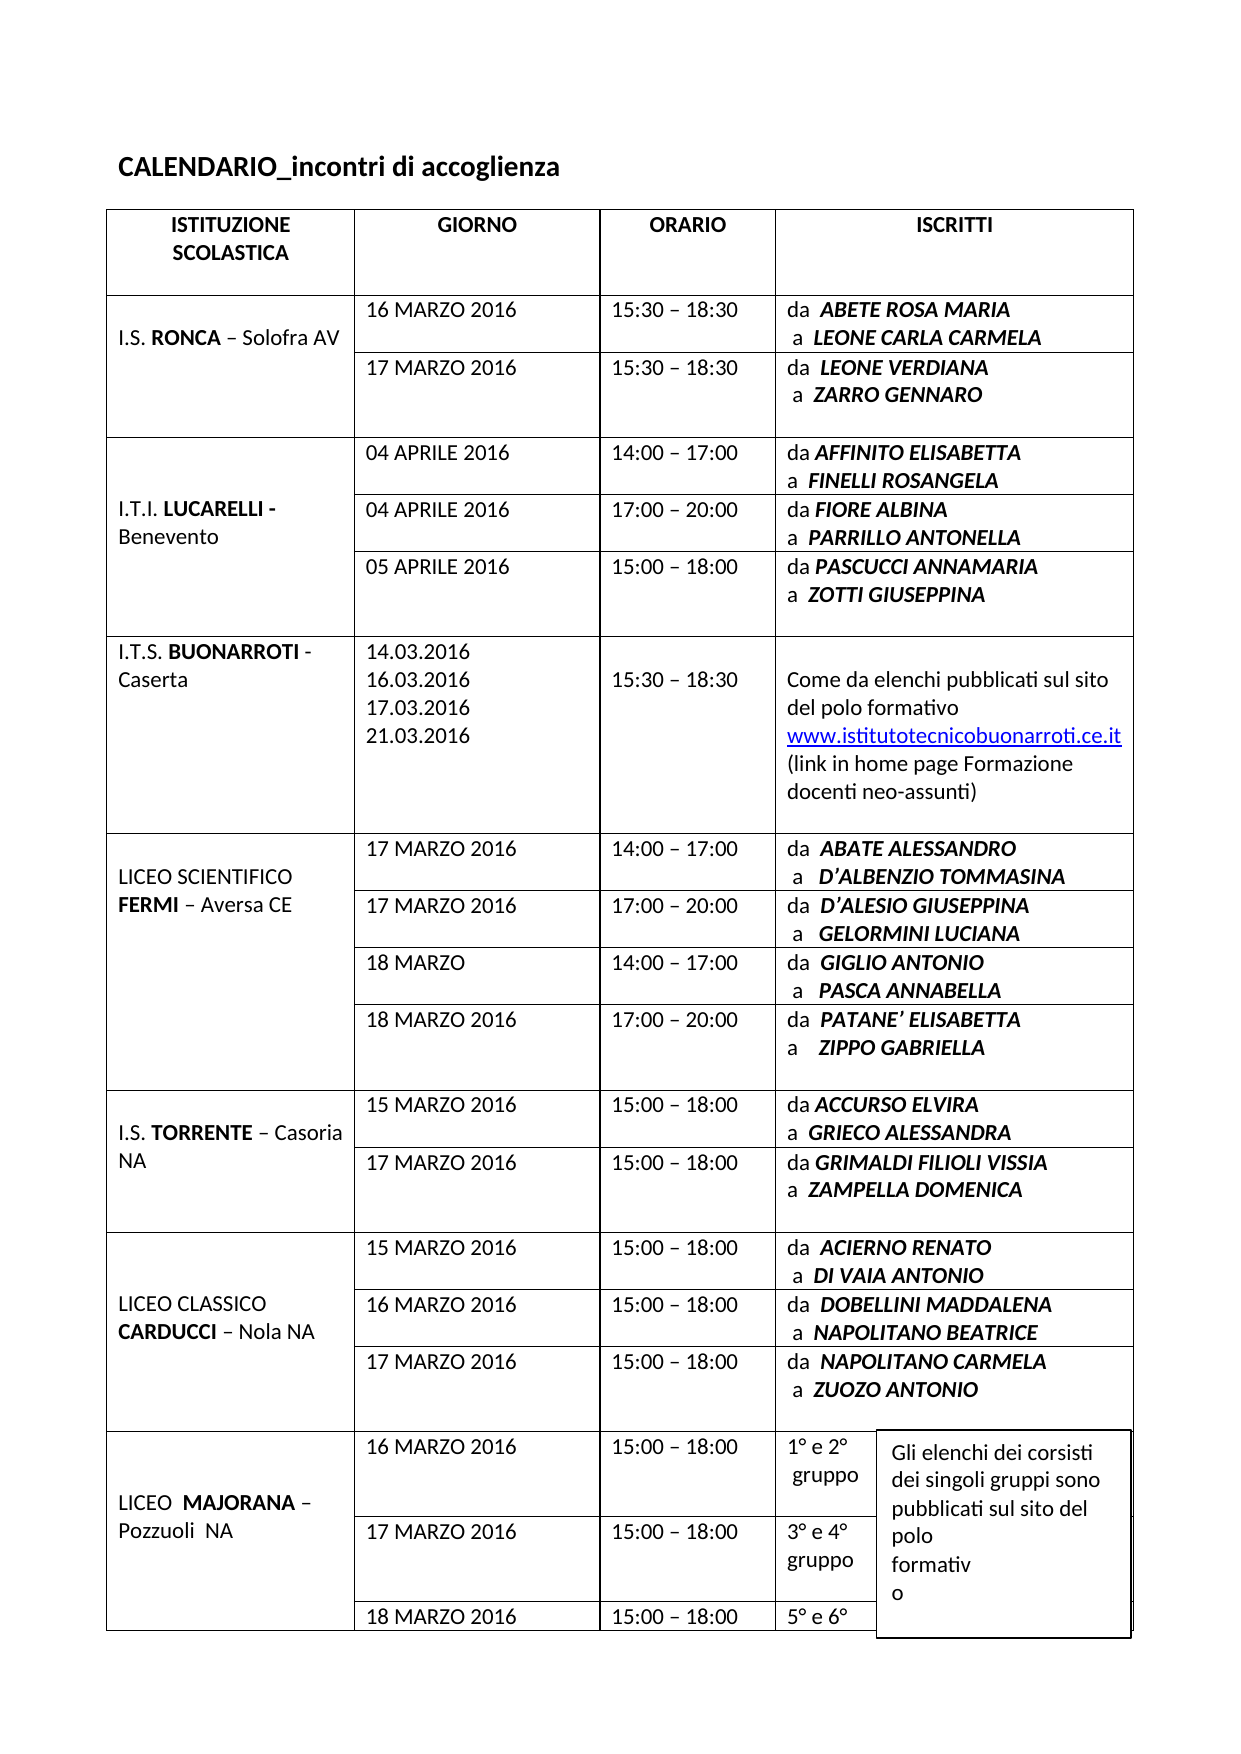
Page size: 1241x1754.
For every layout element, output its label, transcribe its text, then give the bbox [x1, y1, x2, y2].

table_cell 16 MARZO 2016 [355, 1290, 599, 1346]
table_cell I.S. TORRENTE – Casoria NA [107, 1091, 354, 1232]
table_cell 14:00 – 17:00 [601, 948, 775, 1004]
table_cell 15:00 – 18:00 [601, 1602, 775, 1630]
table_cell 17:00 – 20:00 [601, 495, 775, 551]
table_cell 17 MARZO 2016 [355, 1148, 599, 1232]
table_cell 17 MARZO 2016 [355, 353, 599, 437]
table_cell 15:00 – 18:00 [601, 1517, 775, 1601]
table_header ORARIO [601, 210, 775, 294]
table_cell 15 MARZO 2016 [355, 1233, 599, 1289]
table_cell da ABATE ALESSANDRO a D’ALBENZIO TOMMASINA [776, 834, 1133, 890]
table_cell 15:00 – 18:00 [601, 1233, 775, 1289]
table_cell 17 MARZO 2016 [355, 834, 599, 890]
table_cell 17 MARZO 2016 [355, 1347, 599, 1431]
table_cell da ACIERNO RENATO a DI VAIA ANTONIO [776, 1233, 1133, 1289]
table_cell 1° e 2° gruppo [776, 1432, 876, 1516]
table_cell 3° e 4° gruppo [776, 1517, 876, 1601]
table_cell 18 MARZO [355, 948, 599, 1004]
table_cell 15:00 – 18:00 [601, 1148, 775, 1232]
table_cell LICEO CLASSICO CARDUCCI – Nola NA [107, 1233, 354, 1431]
table_cell 17 MARZO 2016 [355, 1517, 599, 1601]
table_cell da ACCURSO ELVIRA a GRIECO ALESSANDRA [776, 1091, 1133, 1147]
table_cell 16 MARZO 2016 [355, 296, 599, 352]
table_header ISTITUZIONE SCOLASTICA [107, 210, 354, 294]
table_cell 04 APRILE 2016 [355, 495, 599, 551]
table_cell da GIGLIO ANTONIO a PASCA ANNABELLA [776, 948, 1133, 1004]
table_cell 15:30 – 18:30 [601, 296, 775, 352]
table_cell da NAPOLITANO CARMELA a ZUOZO ANTONIO [776, 1347, 1133, 1431]
table_cell da AFFINITO ELISABETTA a FINELLI ROSANGELA [776, 438, 1133, 494]
table_cell da LEONE VERDIANA a ZARRO GENNARO [776, 353, 1133, 437]
table_cell 18 MARZO 2016 [355, 1602, 599, 1630]
table_cell 04 APRILE 2016 [355, 438, 599, 494]
table_cell 5° e 6° gruppo [776, 1602, 876, 1630]
table_cell 15:00 – 18:00 [601, 1091, 775, 1147]
table_cell da ABETE ROSA MARIA a LEONE CARLA CARMELA [776, 296, 1133, 352]
table_cell da D’ALESIO GIUSEPPINA a GELORMINI LUCIANA [776, 891, 1133, 947]
table_cell 14.03.2016 16.03.2016 17.03.2016 21.03.2016 [355, 637, 599, 833]
table_cell LICEO SCIENTIFICO FERMI – Aversa CE [107, 834, 354, 1089]
table_cell 17:00 – 20:00 [601, 1005, 775, 1089]
table_header ISCRITTI [776, 210, 1133, 294]
table_cell 15:00 – 18:00 [601, 1347, 775, 1431]
table_cell 15 MARZO 2016 [355, 1091, 599, 1147]
table_cell 14:00 – 17:00 [601, 834, 775, 890]
table_cell 05 APRILE 2016 [355, 552, 599, 636]
table_cell 18 MARZO 2016 [355, 1005, 599, 1089]
table_header GIORNO [355, 210, 599, 294]
table_cell I.T.S. BUONARROTI - Caserta [107, 637, 354, 833]
table_cell 17 MARZO 2016 [355, 891, 599, 947]
table_cell 15:00 – 18:00 [601, 1432, 775, 1516]
table_cell da GRIMALDI FILIOLI VISSIA a ZAMPELLA DOMENICA [776, 1148, 1133, 1232]
table_cell I.T.I. LUCARELLI - Benevento [107, 438, 354, 636]
table_cell 15:30 – 18:30 [601, 637, 775, 833]
text CALENDARIO_incontri di accoglienza [118, 148, 1122, 183]
table_cell da PATANE’ ELISABETTA a ZIPPO GABRIELLA [776, 1005, 1133, 1089]
table_cell 16 MARZO 2016 [355, 1432, 599, 1516]
table_cell LICEO MAJORANA – Pozzuoli NA [107, 1432, 354, 1630]
table_cell da DOBELLINI MADDALENA a NAPOLITANO BEATRICE [776, 1290, 1133, 1346]
table_cell Come da elenchi pubblicati sul sito del polo formativo www.istitutotecnicobuonarroti.ce.it (link in home page Formazione docenti neo-assunti) [776, 637, 1133, 833]
table_cell I.S. RONCA – Solofra AV [107, 296, 354, 437]
table_cell da PASCUCCI ANNAMARIA a ZOTTI GIUSEPPINA [776, 552, 1133, 636]
table_cell 15:30 – 18:30 [601, 353, 775, 437]
table_cell 17:00 – 20:00 [601, 891, 775, 947]
table_cell 15:00 – 18:00 [601, 1290, 775, 1346]
table_cell da FIORE ALBINA a PARRILLO ANTONELLA [776, 495, 1133, 551]
table_cell 14:00 – 17:00 [601, 438, 775, 494]
table_cell 15:00 – 18:00 [601, 552, 775, 636]
